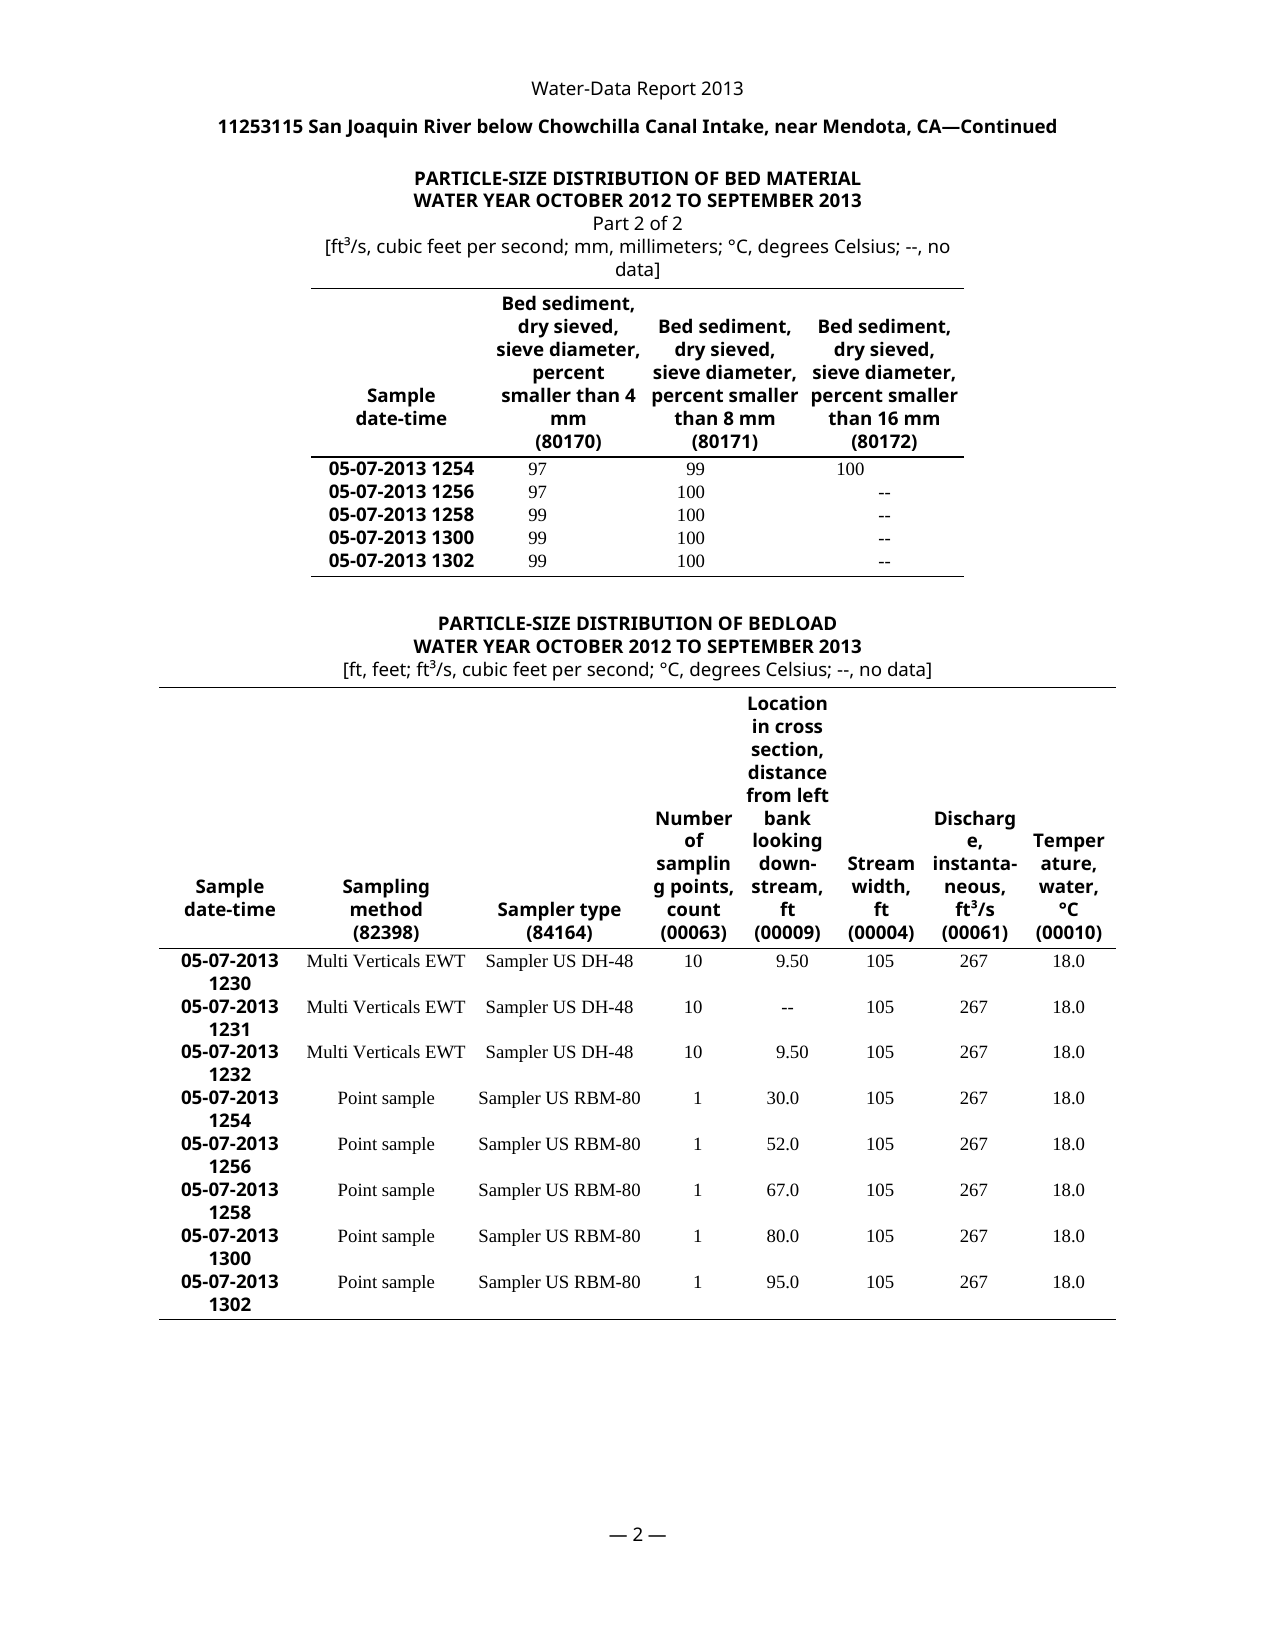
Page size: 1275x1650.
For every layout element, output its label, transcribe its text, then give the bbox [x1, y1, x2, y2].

table_cell Part 2 of 2 [ft³/s, cubic feet per second; mm, millimeters; °C, degrees Celsius; --, no data] [311, 213, 964, 285]
table_cell 105 [834, 1041, 928, 1086]
table_cell 105 [834, 1224, 928, 1270]
table_cell 105 [834, 1132, 928, 1178]
table_cell 105 [834, 1270, 928, 1319]
table_cell 18.0 [1022, 1132, 1116, 1178]
table_cell 18.0 [1022, 1041, 1116, 1086]
table_header Temperature, water, °C (00010) [1022, 688, 1116, 948]
table_cell 9.50 [740, 949, 834, 995]
table_cell 05-07-2013 1302 [311, 549, 491, 576]
table_cell 52.0 [740, 1132, 834, 1178]
table_header Location in cross section, distance from left bank looking downstream, ft (00009) [740, 688, 834, 948]
table_header Discharge, instantaneous, ft³/s (00061) [928, 688, 1022, 948]
table_header Sample date-time [159, 688, 300, 948]
table_cell 05-07-2013 1300 [159, 1224, 300, 1270]
table_cell 267 [928, 1086, 1022, 1132]
table_cell Sampler US DH-48 [472, 995, 647, 1041]
table_cell 105 [834, 1086, 928, 1132]
table_cell 05-07-2013 1230 [159, 949, 300, 995]
table_cell 18.0 [1022, 1086, 1116, 1132]
table_cell Sampler US RBM-80 [472, 1270, 647, 1319]
table_cell 99 [491, 549, 645, 576]
table_cell Sampler US RBM-80 [472, 1086, 647, 1132]
table_cell 67.0 [740, 1178, 834, 1224]
table_header Bed sediment, dry sieved, sieve diameter, percent smaller than 8 mm (80171) [645, 289, 804, 456]
table_cell 9.50 [740, 1041, 834, 1086]
table_cell 100 [645, 503, 804, 526]
table_cell 267 [928, 1178, 1022, 1224]
table_cell 30.0 [740, 1086, 834, 1132]
table_cell 105 [834, 1178, 928, 1224]
table_cell -- [805, 549, 964, 576]
table_cell 267 [928, 1041, 1022, 1086]
table_cell 05-07-2013 1254 [311, 458, 491, 480]
table_cell 99 [491, 526, 645, 549]
table_cell 05-07-2013 1256 [311, 480, 491, 503]
table_cell 18.0 [1022, 949, 1116, 995]
table_header Sample date-time [311, 289, 491, 456]
table_cell Sampler US RBM-80 [472, 1178, 647, 1224]
table_header PARTICLE-SIZE DISTRIBUTION OF BEDLOAD WATER YEAR OCTOBER 2012 TO SEPTEMBER 2013 [159, 612, 1116, 658]
table_cell 05-07-2013 1258 [311, 503, 491, 526]
table_cell 05-07-2013 1300 [311, 526, 491, 549]
table_cell 100 [645, 549, 804, 576]
table_cell 1 [647, 1086, 740, 1132]
table_cell 1 [647, 1178, 740, 1224]
table_cell 267 [928, 949, 1022, 995]
table_header PARTICLE-SIZE DISTRIBUTION OF BED MATERIAL WATER YEAR OCTOBER 2012 TO SEPTEMBER 2013 [311, 167, 964, 212]
table_cell 18.0 [1022, 995, 1116, 1041]
table_cell 99 [491, 503, 645, 526]
table_cell 10 [647, 1041, 740, 1086]
table_cell Point sample [300, 1132, 472, 1178]
table_cell 05-07-2013 1232 [159, 1041, 300, 1086]
table_header Bed sediment, dry sieved, sieve diameter, percent smaller than 16 mm (80172) [805, 289, 964, 456]
table_cell Sampler US RBM-80 [472, 1224, 647, 1270]
table_cell Sampler US RBM-80 [472, 1132, 647, 1178]
table_cell 1 [647, 1224, 740, 1270]
table_cell 267 [928, 1224, 1022, 1270]
table_cell 1 [647, 1270, 740, 1319]
table_cell -- [805, 503, 964, 526]
table_cell -- [805, 480, 964, 503]
table_cell 10 [647, 949, 740, 995]
table_cell 05-07-2013 1256 [159, 1132, 300, 1178]
table_header Bed sediment, dry sieved, sieve diameter, percent smaller than 4 mm (80170) [491, 289, 645, 456]
table_cell 97 [491, 480, 645, 503]
table_cell 100 [805, 458, 964, 480]
table_header Number of sampling points, count (00063) [647, 688, 740, 948]
table_cell Multi Verticals EWT [300, 995, 472, 1041]
table_cell 105 [834, 949, 928, 995]
table_header Sampling method (82398) [300, 688, 472, 948]
table_cell Point sample [300, 1086, 472, 1132]
table_cell 97 [491, 458, 645, 480]
table_cell Sampler US DH-48 [472, 949, 647, 995]
table_cell Point sample [300, 1178, 472, 1224]
table_cell 05-07-2013 1302 [159, 1270, 300, 1319]
table_header Sampler type (84164) [472, 688, 647, 948]
table_cell 80.0 [740, 1224, 834, 1270]
table_cell -- [805, 526, 964, 549]
table_cell 18.0 [1022, 1224, 1116, 1270]
table_cell -- [740, 995, 834, 1041]
table_cell Sampler US DH-48 [472, 1041, 647, 1086]
table_cell 05-07-2013 1258 [159, 1178, 300, 1224]
table_cell Multi Verticals EWT [300, 1041, 472, 1086]
table_cell Point sample [300, 1270, 472, 1319]
table_cell 95.0 [740, 1270, 834, 1319]
table_cell 05-07-2013 1254 [159, 1086, 300, 1132]
table_cell 267 [928, 1132, 1022, 1178]
table_cell 267 [928, 1270, 1022, 1319]
table_cell Point sample [300, 1224, 472, 1270]
table_header Stream width, ft (00004) [834, 688, 928, 948]
table_cell [ft, feet; ft³/s, cubic feet per second; °C, degrees Celsius; --, no data] [159, 658, 1116, 685]
table_cell 99 [645, 458, 804, 480]
table_cell 267 [928, 995, 1022, 1041]
table_cell 1 [647, 1132, 740, 1178]
table_cell 100 [645, 526, 804, 549]
table_cell 100 [645, 480, 804, 503]
table_cell 10 [647, 995, 740, 1041]
table_cell 18.0 [1022, 1270, 1116, 1319]
table_cell 18.0 [1022, 1178, 1116, 1224]
table_cell Multi Verticals EWT [300, 949, 472, 995]
table_cell 105 [834, 995, 928, 1041]
table_cell 05-07-2013 1231 [159, 995, 300, 1041]
